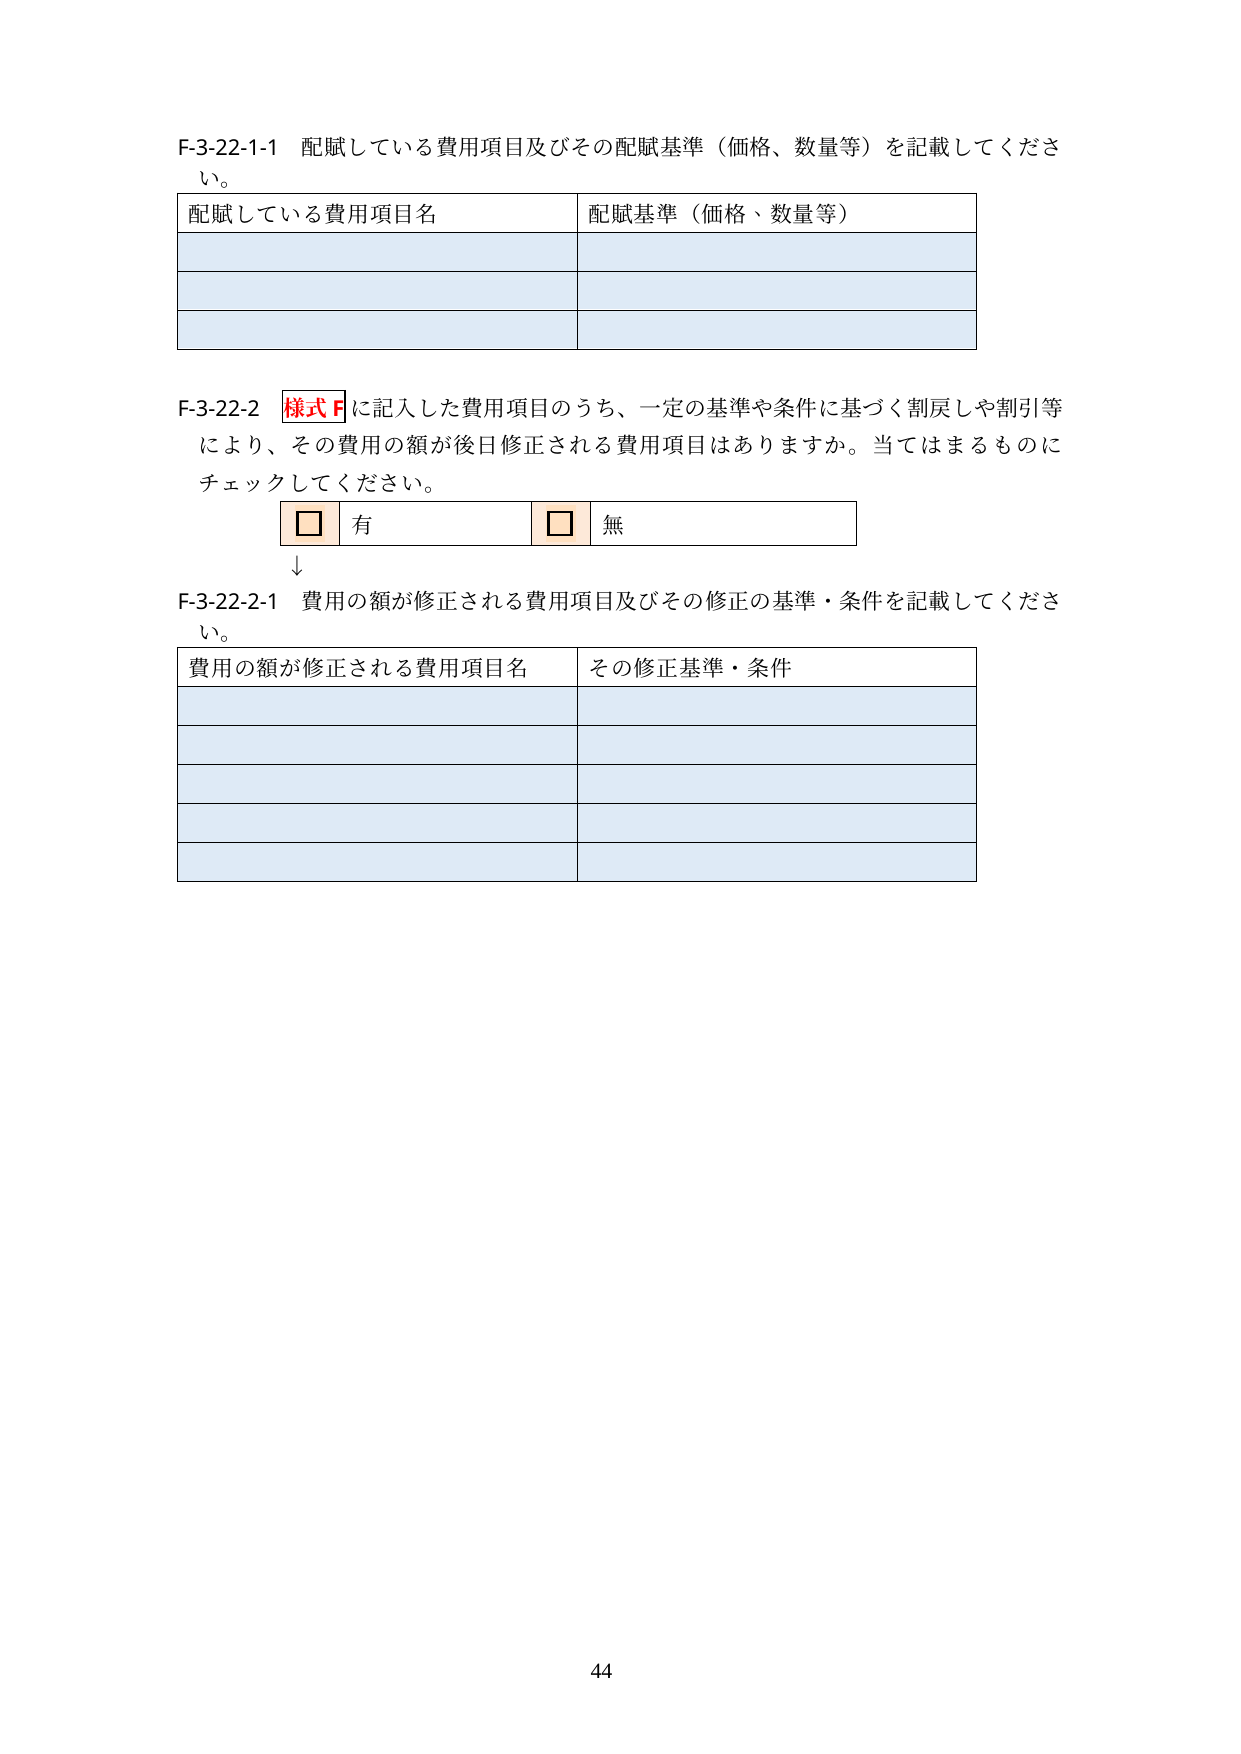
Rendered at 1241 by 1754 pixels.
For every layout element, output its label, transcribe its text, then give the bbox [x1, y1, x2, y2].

table_cell [178, 765, 577, 803]
table_cell [178, 687, 577, 725]
table_header 配賦している費用項目名 [178, 194, 577, 232]
table_cell [178, 726, 577, 764]
table_header [281, 502, 339, 545]
table_cell [178, 843, 577, 881]
table_cell [578, 804, 976, 842]
table_cell [578, 765, 976, 803]
table_cell [178, 804, 577, 842]
table_cell [178, 311, 577, 348]
subtitle 費用の額が修正される費用項目及びその修正の基準・条件を記載してください。 [177, 584, 1063, 647]
subtitle 配賦している費用項目及びその配賦基準（価格、数量等）を記載してください。 [177, 130, 1063, 193]
text ↓ [177, 546, 1063, 584]
table_header 費用の額が修正される費用項目名 [178, 648, 577, 686]
table_header [532, 502, 590, 545]
table_cell [578, 233, 976, 271]
table_header 有 [340, 502, 531, 545]
table_cell [578, 687, 976, 725]
table_cell [578, 726, 976, 764]
table_cell [178, 233, 577, 271]
table_header 無 [591, 502, 856, 545]
subtitle 様式Fに記入した費用項目のうち、一定の基準や条件に基づく割戻しや割引等により、その費用の額が後日修正される費用項目はありますか。当てはまるものにチェックしてください。 [177, 387, 1063, 501]
table_cell [178, 272, 577, 309]
table_cell [578, 272, 976, 309]
table_header その修正基準・条件 [578, 648, 976, 686]
table_header 配賦基準（価格、数量等） [578, 194, 976, 232]
table_cell [578, 311, 976, 348]
table_cell [578, 843, 976, 881]
